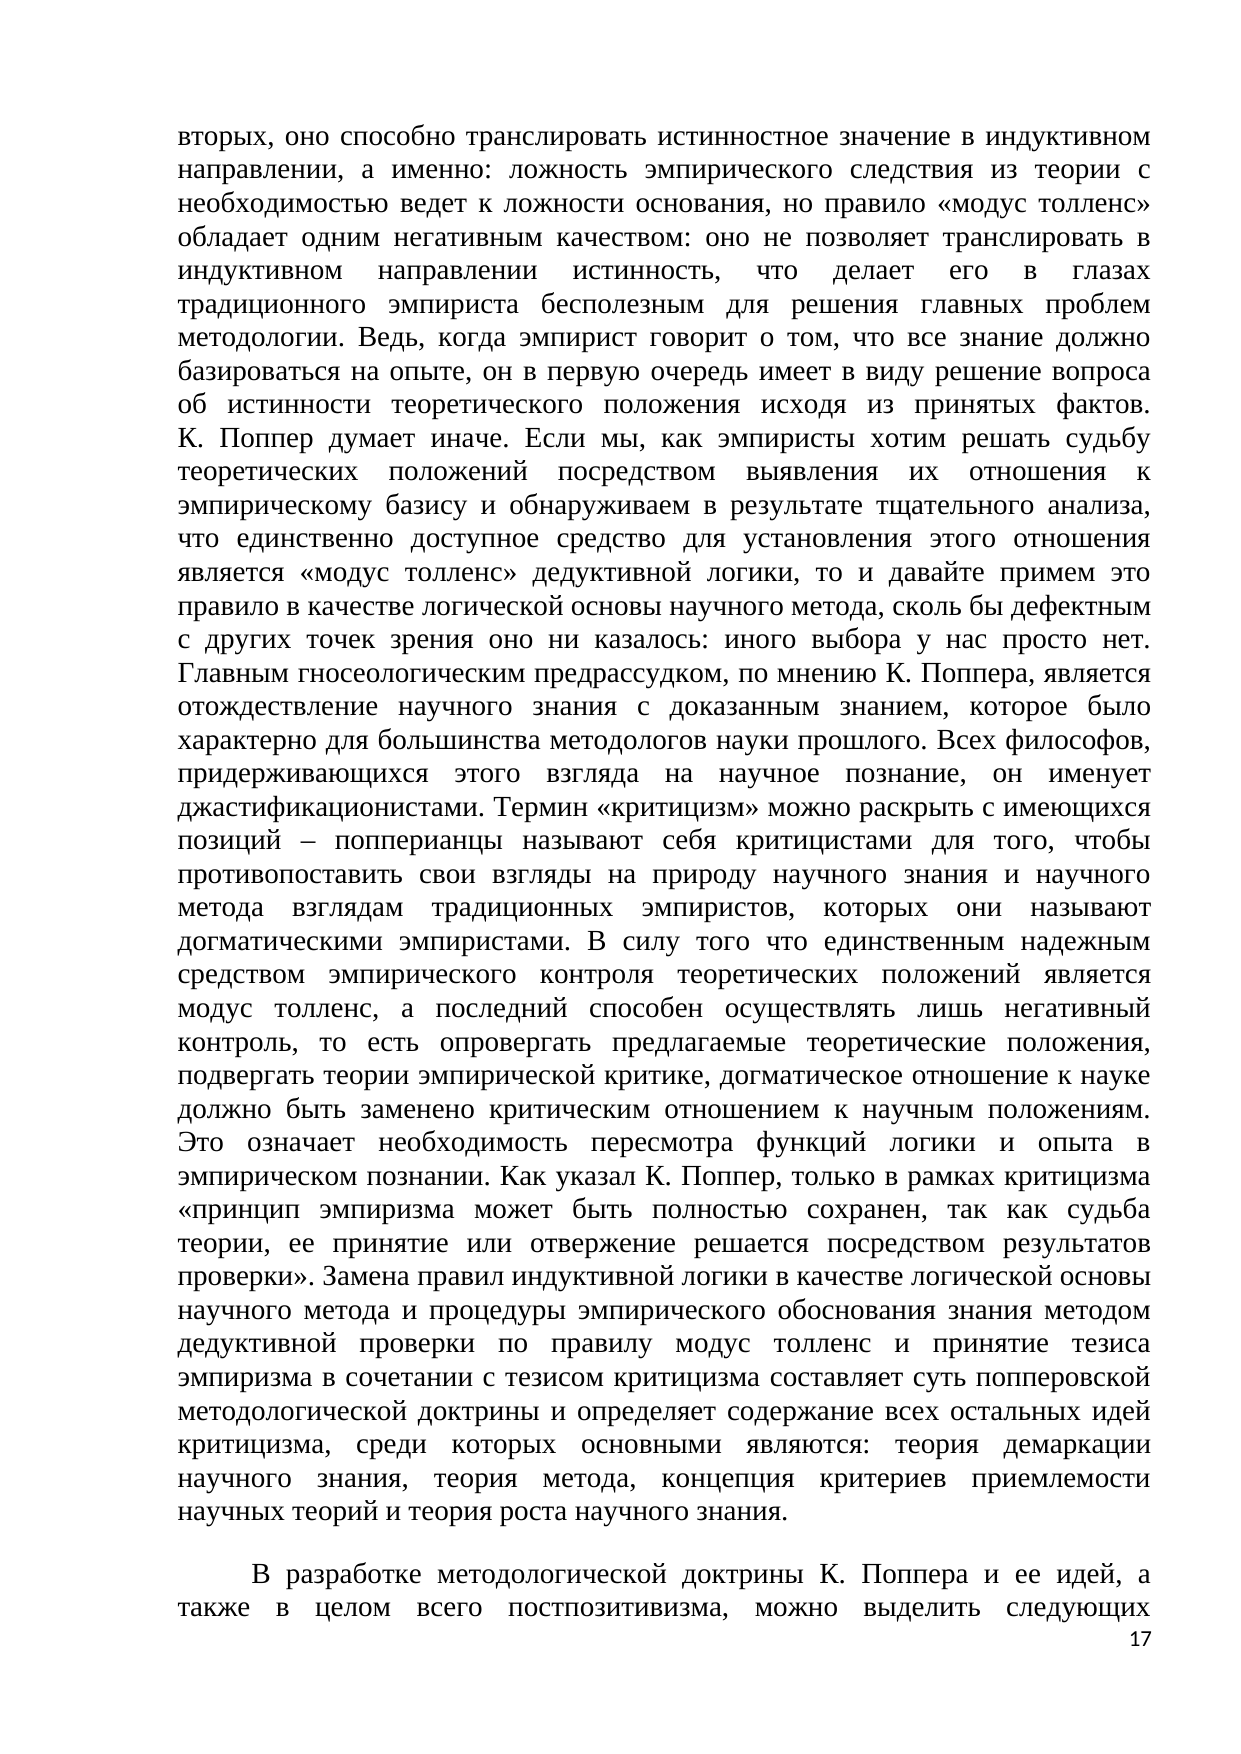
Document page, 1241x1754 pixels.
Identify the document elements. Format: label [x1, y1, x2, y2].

text [177, 1556, 1152, 1623]
text [177, 118, 1152, 1527]
